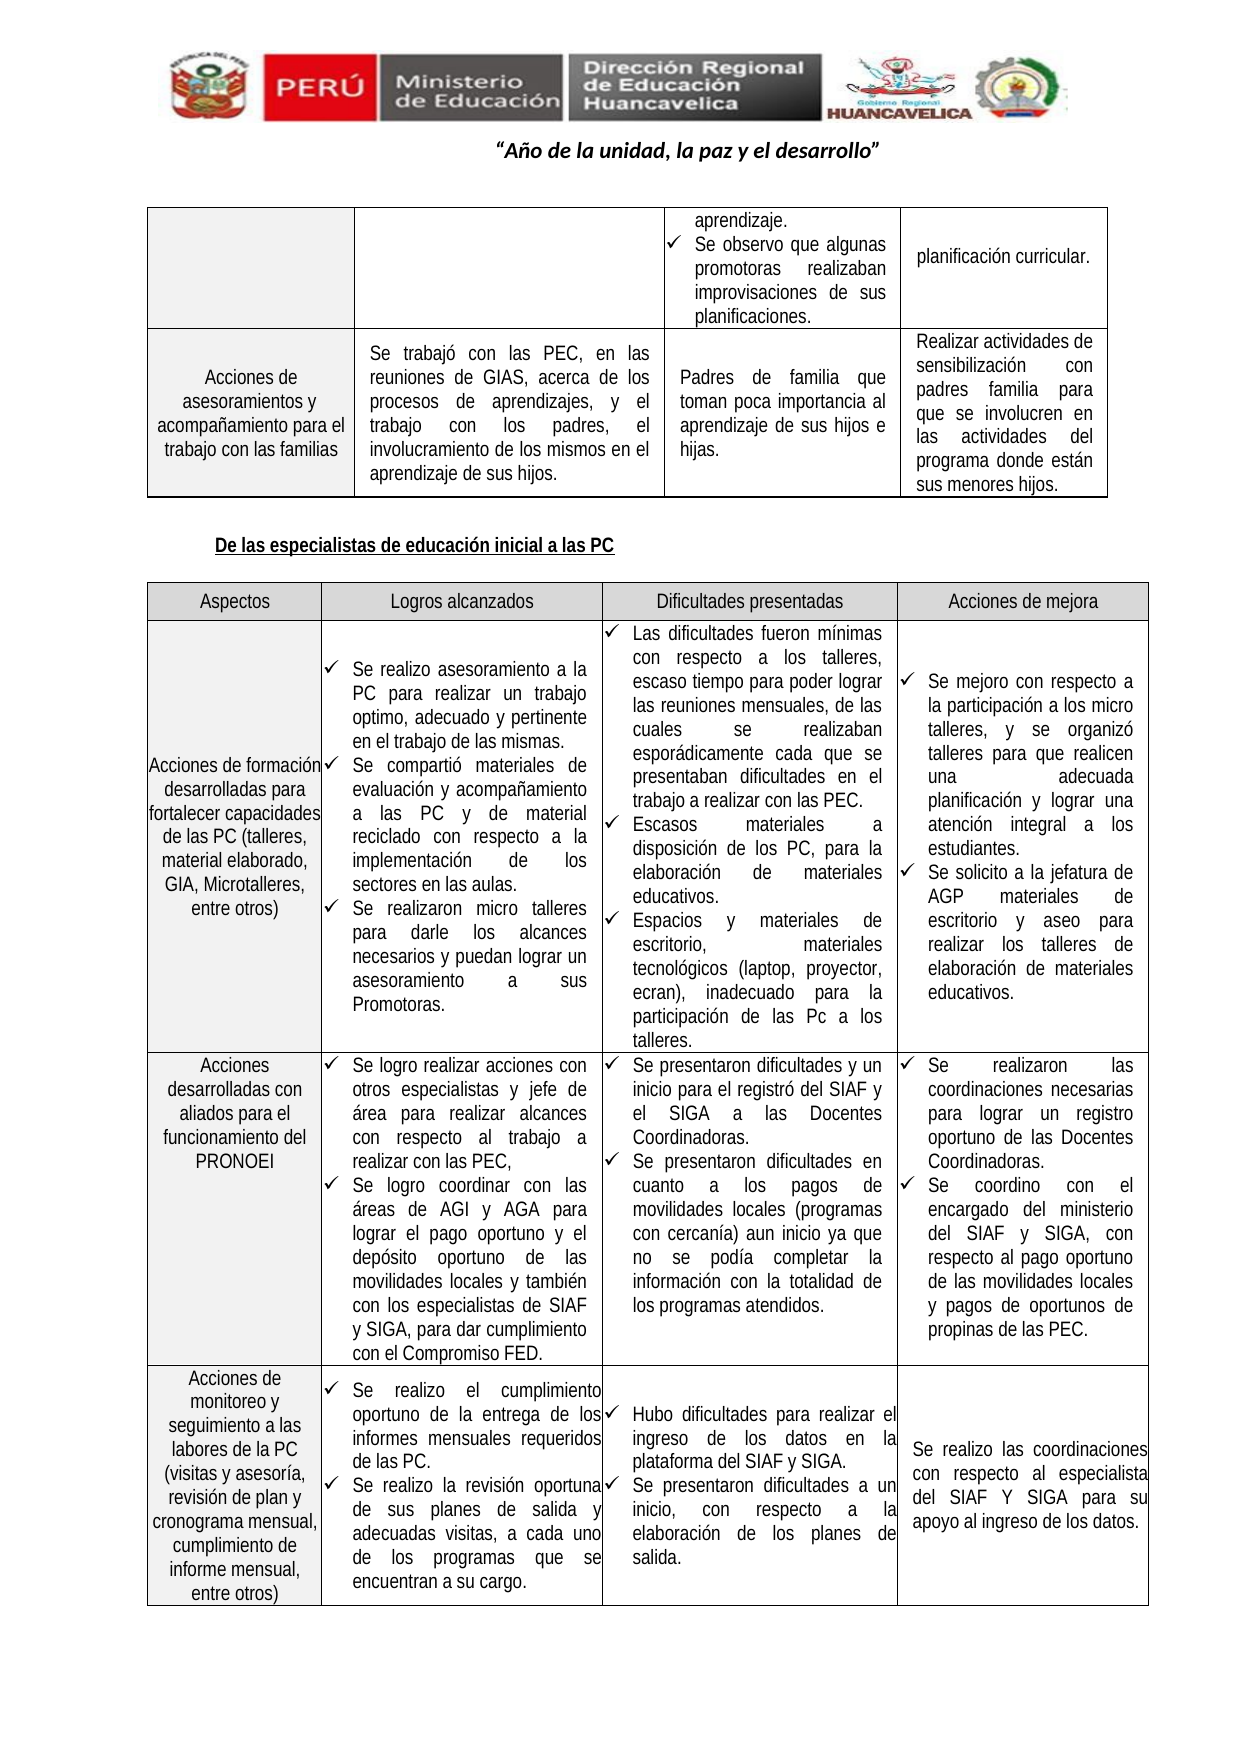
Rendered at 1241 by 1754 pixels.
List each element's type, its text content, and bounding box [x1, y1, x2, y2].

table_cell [665, 208, 900, 328]
table_cell Realizar actividades de sensibilización con padres familia para que se involucren en las actividades del programa donde están sus menores hijos. [901, 329, 1107, 496]
table_cell Se logro realizar acciones con otros especialistas y jefe de área para realizar alcances con respecto al trabajo a realizar con las PEC, Se logro coordinar con las áreas de AGI y AGA para lograr el pago oportuno y el depósito oportuno de las movilidades locales y también con los especialistas de SIAF y SIGA, para dar cumplimiento con el Compromiso FED. [322, 1053, 602, 1364]
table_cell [355, 208, 664, 328]
table_cell Se realizo asesoramiento a la PC para realizar un trabajo optimo, adecuado y pertinente en el trabajo de las mismas. Se compartió materiales de evaluación y acompañamiento a las PC y de material reciclado con respecto a la implementación de los sectores en las aulas. Se realizaron micro talleres para darle los alcances necesarios y puedan lograr un asesoramiento a sus Promotoras. [322, 621, 602, 1052]
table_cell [901, 208, 1107, 328]
table_header Dificultades presentadas [603, 583, 897, 620]
table_cell Acciones desarrolladas con aliados para el funcionamiento del PRONOEI [148, 1053, 321, 1364]
table_cell Las dificultades fueron mínimas con respecto a los talleres, escaso tiempo para poder lograr las reuniones mensuales, de las cuales se realizaban esporádicamente cada que se presentaban dificultades en el trabajo a realizar con las PEC. Escasos materiales a disposición de los PC, para la elaboración de materiales educativos. Espacios y materiales de escritorio, materiales tecnológicos (laptop, proyector, ecran), inadecuado para la participación de las Pc a los talleres. [603, 621, 897, 1052]
table_header Aspectos [148, 583, 321, 620]
table_cell Se realizo el cumplimiento oportuno de la entrega de los informes mensuales requeridos de las PC. Se realizo la revisión oportuna de sus planes de salida y adecuadas visitas, a cada uno de los programas que se encuentran a su cargo. [322, 1366, 602, 1605]
table_header Logros alcanzados [322, 583, 602, 620]
list De las especialistas de educación inicial a las PC [215, 533, 1048, 557]
table_cell Se mejoro con respecto a la participación a los micro talleres, y se organizó talleres para que realicen una adecuada planificación y lograr una atención integral a los estudiantes. Se solicito a la jefatura de AGP materiales de escritorio y aseo para realizar los talleres de elaboración de materiales educativos. [898, 621, 1148, 1052]
table_cell Acciones de formación desarrolladas para fortalecer capacidades de las PC (talleres, material elaborado, GIA, Microtalleres, entre otros) [148, 621, 321, 1052]
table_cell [148, 208, 354, 328]
table_cell Acciones de monitoreo y seguimiento a las labores de la PC (visitas y asesoría, revisión de plan y cronograma mensual, cumplimiento de informe mensual, entre otros) [148, 1366, 321, 1605]
table_cell Hubo dificultades para realizar el ingreso de los datos en la plataforma del SIAF y SIGA. Se presentaron dificultades a un inicio, con respecto a la elaboración de los planes de salida. [603, 1366, 897, 1605]
table_cell Se trabajó con las PEC, en las reuniones de GIAS, acerca de los procesos de aprendizajes, y el trabajo con los padres, el involucramiento de los mismos en el aprendizaje de sus hijos. [355, 329, 664, 496]
table_cell Se presentaron dificultades y un inicio para el registró del SIAF y el SIGA a las Docentes Coordinadoras. Se presentaron dificultades en cuanto a los pagos de movilidades locales (programas con cercanía) aun inicio ya que no se podía completar la información con la totalidad de los programas atendidos. [603, 1053, 897, 1364]
table_cell Acciones de asesoramientos y acompañamiento para el trabajo con las familias [148, 329, 354, 496]
table_header Acciones de mejora [898, 583, 1148, 620]
table_cell Se realizaron las coordinaciones necesarias para lograr un registro oportuno de las Docentes Coordinadoras. Se coordino con el encargado del ministerio del SIAF y SIGA, con respecto al pago oportuno de las movilidades locales y pagos de oportunos de propinas de las PEC. [898, 1053, 1148, 1364]
picture [158, 50, 1068, 123]
table_cell Padres de familia que toman poca importancia al aprendizaje de sus hijos e hijas. [665, 329, 900, 496]
table_cell Se realizo las coordinaciones con respecto al especialista del SIAF Y SIGA para su apoyo al ingreso de los datos. [898, 1366, 1148, 1605]
